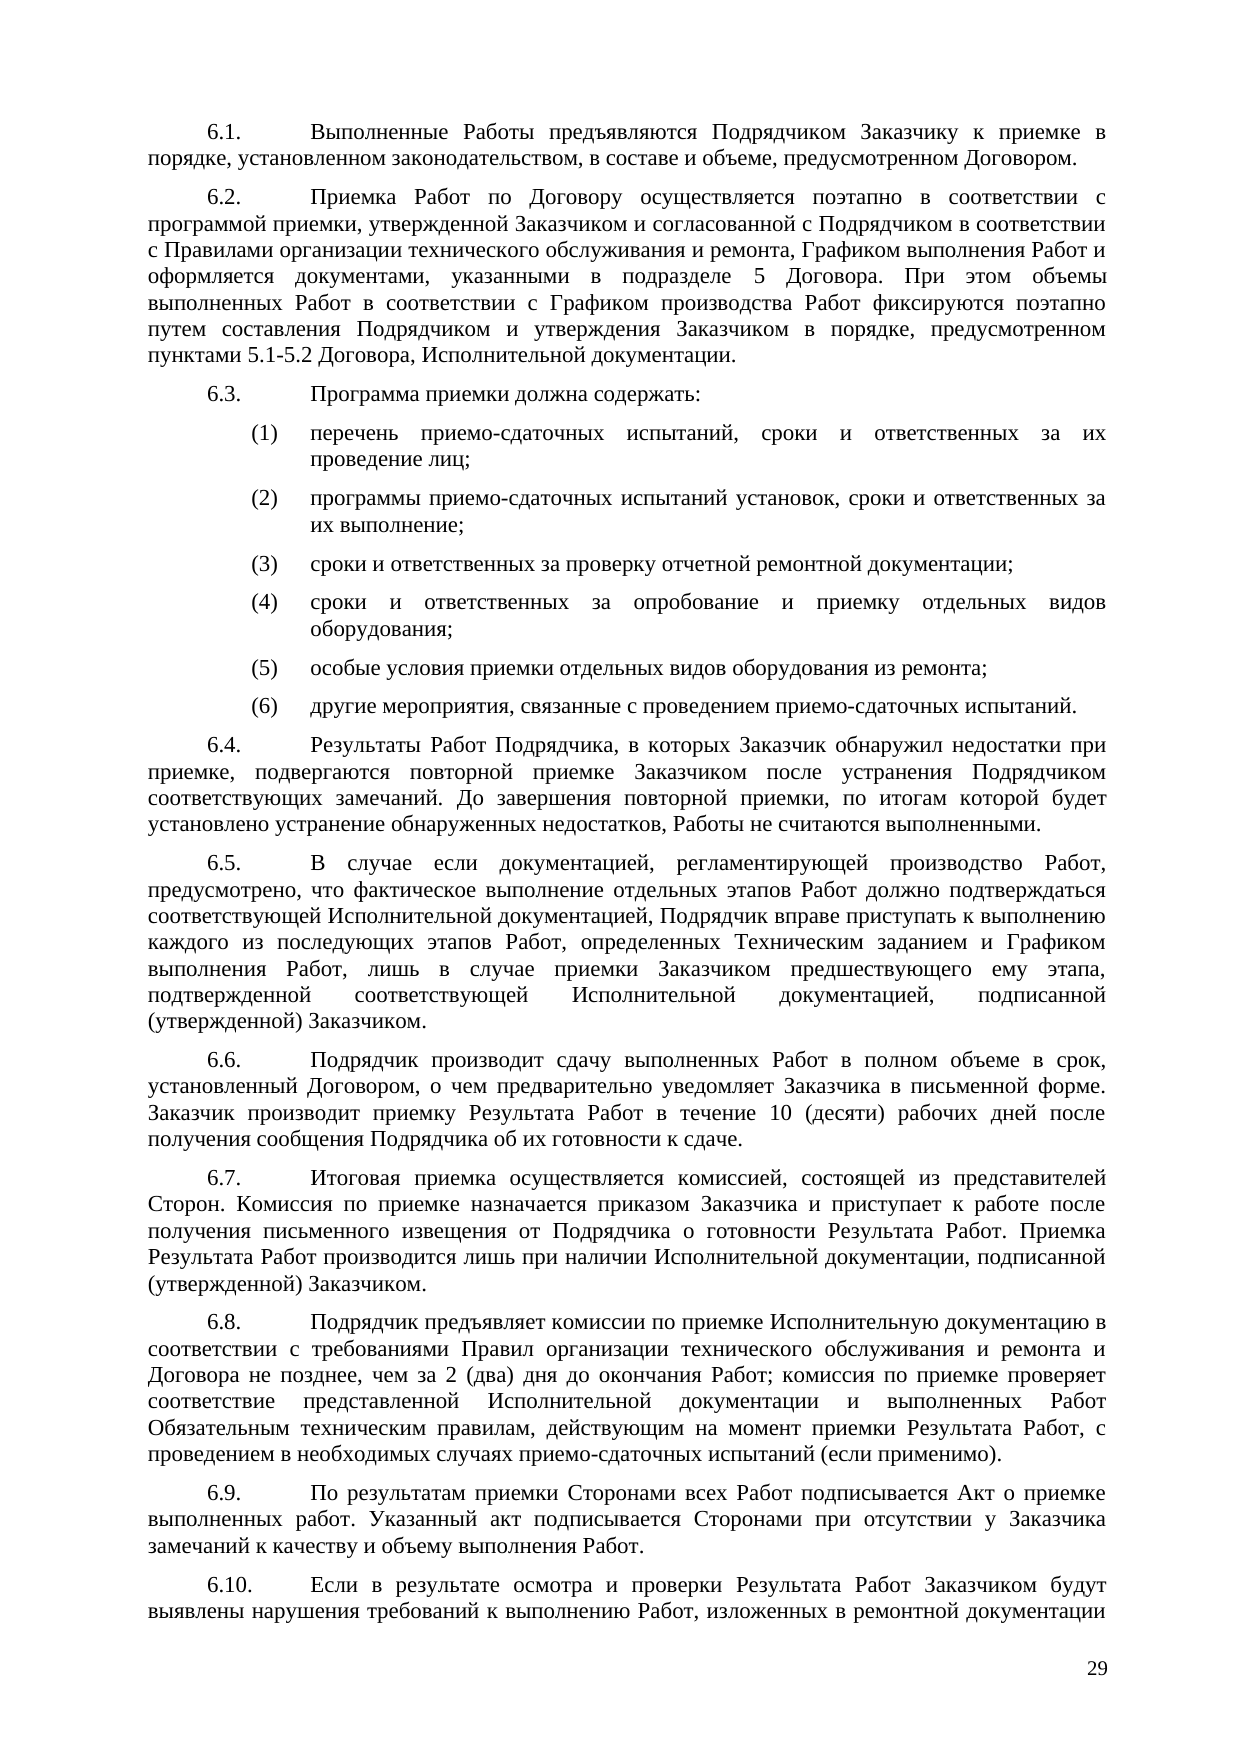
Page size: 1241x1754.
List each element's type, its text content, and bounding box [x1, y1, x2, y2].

text Подрядчик предъявляет комиссии по приемке Исполнительную документацию в соответствии с требованиями Правил организации технического обслуживания и ремонта и Договора не позднее, чем за 2 (два) дня до окончания Работ; комиссия по приемке проверяет соответствие представленной Исполнительной документации и выполненных Работ Обязательным техническим правилам, действующим на момент приемки Результата Работ, с проведением в необходимых случаях приемо-сдаточных испытаний (если применимо). [148, 1308, 1107, 1467]
text Результаты Работ Подрядчика, в которых Заказчик обнаружил недостатки при приемке, подвергаются повторной приемке Заказчиком после устранения Подрядчиком соответствующих замечаний. До завершения повторной приемки, по итогам которой будет установлено устранение обнаруженных недостатков, Работы не считаются выполненными. [148, 731, 1107, 837]
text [148, 1571, 1107, 1623]
text Выполненные Работы предъявляются Подрядчиком Заказчику к приемке в порядке, установленном законодательством, в составе и объеме, предусмотренном Договором. [148, 118, 1107, 171]
text особые условия приемки отдельных видов оборудования из ремонта; [251, 654, 1107, 680]
text сроки и ответственных за проверку отчетной ремонтной документации; [251, 549, 1107, 576]
text перечень приемо-сдаточных испытаний, сроки и ответственных за их проведение лиц; [251, 419, 1107, 472]
text сроки и ответственных за опробование и приемку отдельных видов оборудования; [251, 588, 1107, 641]
text Итоговая приемка осуществляется комиссией, состоящей из представителей Сторон. Комиссия по приемке назначается приказом Заказчика и приступает к работе после получения письменного извещения от Подрядчика о готовности Результата Работ. Приемка Результата Работ производится лишь при наличии Исполнительной документации, подписанной (утвержденной) Заказчиком. [148, 1164, 1107, 1296]
text Программа приемки должна содержать: [148, 380, 1107, 407]
text Подрядчик производит сдачу выполненных Работ в полном объеме в срок, установленный Договором, о чем предварительно уведомляет Заказчика в письменной форме. Заказчик производит приемку Результата Работ в течение 10 (десяти) рабочих дней после получения сообщения Подрядчика об их готовности к сдаче. [148, 1046, 1107, 1152]
text По результатам приемки Сторонами всех Работ подписывается Акт о приемке выполненных работ. Указанный акт подписывается Сторонами при отсутствии у Заказчика замечаний к качеству и объему выполнения Работ. [148, 1479, 1107, 1558]
text другие мероприятия, связанные с проведением приемо-сдаточных испытаний. [251, 692, 1107, 719]
text В случае если документацией, регламентирующей производство Работ, предусмотрено, что фактическое выполнение отдельных этапов Работ должно подтверждаться соответствующей Исполнительной документацией, Подрядчик вправе приступать к выполнению каждого из последующих этапов Работ, определенных Техническим заданием и Графиком выполнения Работ, лишь в случае приемки Заказчиком предшествующего ему этапа, подтвержденной соответствующей Исполнительной документацией, подписанной (утвержденной) Заказчиком. [148, 849, 1107, 1034]
text Приемка Работ по Договору осуществляется поэтапно в соответствии с программой приемки, утвержденной Заказчиком и согласованной с Подрядчиком в соответствии с Правилами организации технического обслуживания и ремонта, Графиком выполнения Работ и оформляется документами, указанными в подразделе 5 Договора. При этом объемы выполненных Работ в соответствии с Графиком производства Работ фиксируются поэтапно путем составления Подрядчиком и утверждения Заказчиком в порядке, предусмотренном пунктами 5.1-5.2 Договора, Исполнительной документации. [148, 183, 1107, 368]
text программы приемо-сдаточных испытаний установок, сроки и ответственных за их выполнение; [251, 484, 1107, 537]
